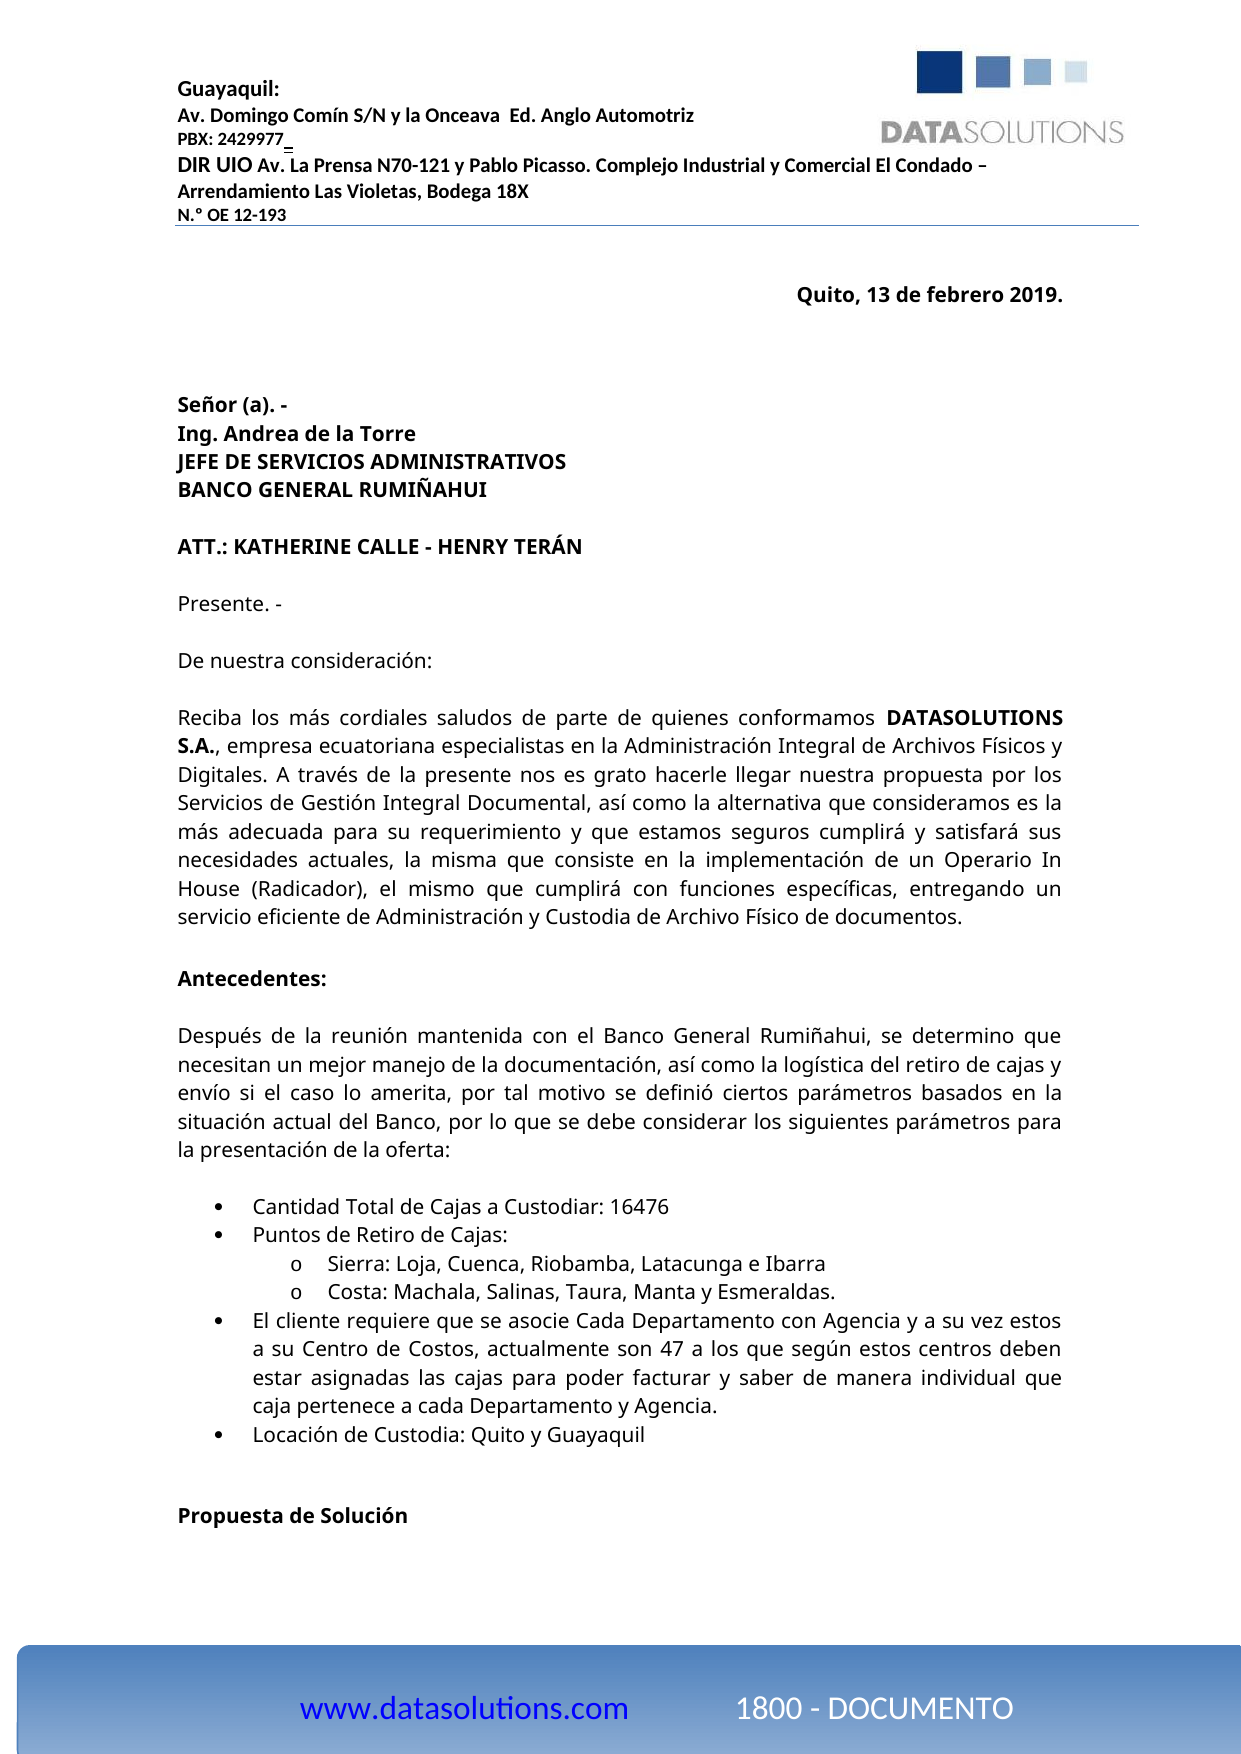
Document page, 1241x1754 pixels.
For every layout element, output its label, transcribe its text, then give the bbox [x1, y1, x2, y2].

text Señor (a). - [177, 390, 1063, 419]
list El cliente requiere que se asocie Cada Departamento con Agencia y a su vez estos a su Centro de Costos, actualmente son 47 a los que según estos centros deben estar asignadas las cajas para poder facturar y saber de manera individual que caja pertenece a cada Departamento y Agencia. [215, 1306, 1063, 1420]
list Sierra: Loja, Cuenca, Riobamba, Latacunga e Ibarra [290, 1249, 1063, 1277]
list Puntos de Retiro de Cajas: [215, 1221, 1063, 1249]
text JEFE DE SERVICIOS ADMINISTRATIVOS [177, 447, 1063, 476]
text Ing. Andrea de la Torre [177, 419, 1063, 447]
list Cantidad Total de Cajas a Custodiar: 16476 [215, 1192, 1063, 1221]
text ATT.: KATHERINE CALLE - HENRY TERÁN [177, 532, 1063, 561]
text Quito, 13 de febrero 2019. [177, 280, 1063, 308]
list Costa: Machala, Salinas, Taura, Manta y Esmeraldas. [290, 1277, 1063, 1306]
text BANCO GENERAL RUMIÑAHUI [177, 476, 1063, 504]
text Propuesta de Solución [177, 1501, 1063, 1529]
text Reciba los más cordiales saludos de parte de quienes conformamos DATASOLUTIONS S.A., empresa ecuatoriana especialistas en la Administración Integral de Archivos Físicos y Digitales. A través de la presente nos es grato hacerle llegar nuestra propuesta por los Servicios de Gestión Integral Documental, así como la alternativa que consideramos es la más adecuada para su requerimiento y que estamos seguros cumplirá y satisfará sus necesidades actuales, la misma que consiste en la implementación de un Operario In House (Radicador), el mismo que cumplirá con funciones específicas, entregando un servicio eficiente de Administración y Custodia de Archivo Físico de documentos. [177, 703, 1063, 931]
text Presente. - [177, 589, 1063, 618]
text Antecedentes: [177, 964, 1063, 993]
picture [846, 31, 1166, 163]
text Después de la reunión mantenida con el Banco General Rumiñahui, se determino que necesitan un mejor manejo de la documentación, así como la logística del retiro de cajas y envío si el caso lo amerita, por tal motivo se definió ciertos parámetros basados en la situación actual del Banco, por lo que se debe considerar los siguientes parámetros para la presentación de la oferta: [177, 1021, 1063, 1164]
list Locación de Custodia: Quito y Guayaquil [215, 1420, 1063, 1448]
text De nuestra consideración: [177, 646, 1063, 674]
